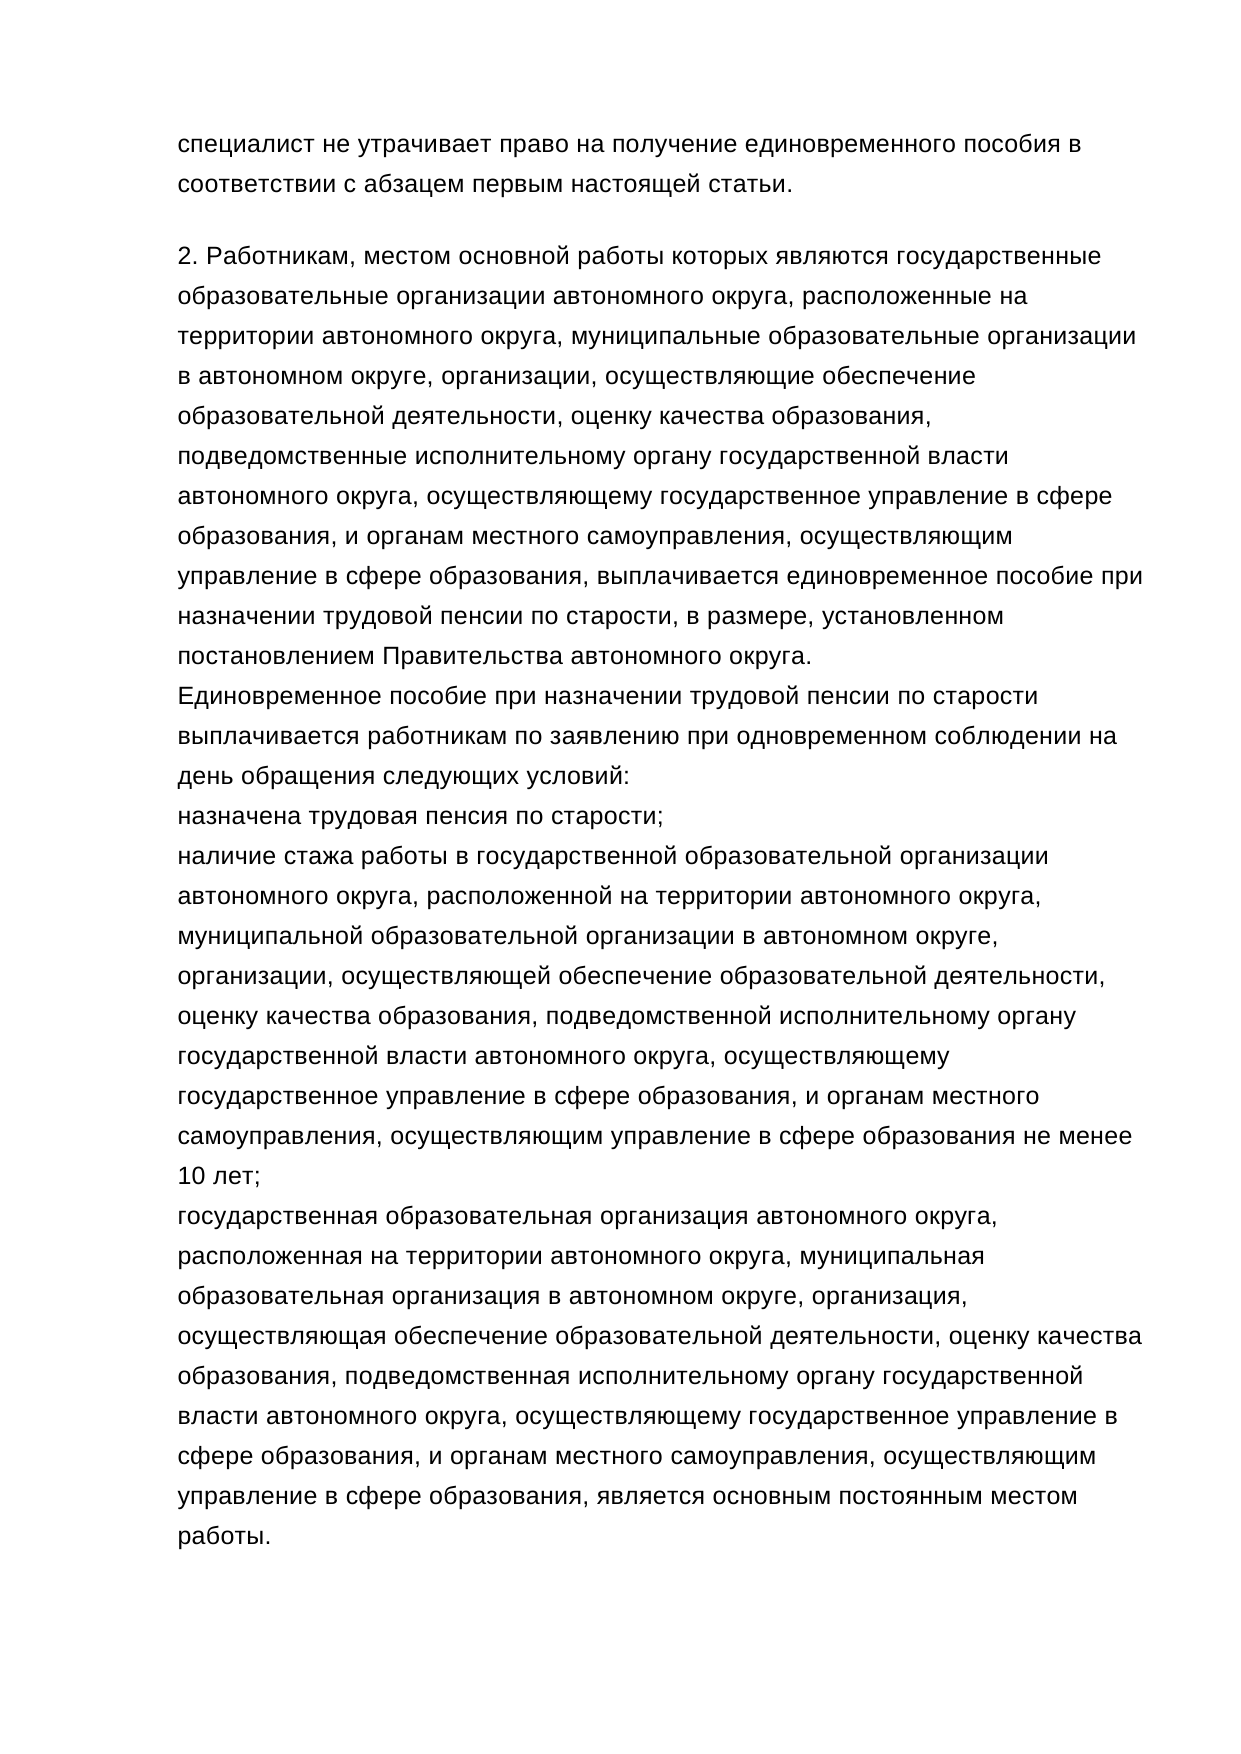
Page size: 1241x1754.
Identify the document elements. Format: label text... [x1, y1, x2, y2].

text 2. Работникам, местом основной работы которых являются государственные образовательные организации автономного округа, расположенные на территории автономного округа, муниципальные образовательные организации в автономном округе, организации, осуществляющие обеспечение образовательной деятельности, оценку качества образования, подведомственные исполнительному органу государственной власти автономного округа, осуществляющему государственное управление в сфере образования, и органам местного самоуправления, осуществляющим управление в сфере образования, выплачивается единовременное пособие при назначении трудовой пенсии по старости, в размере, установленном постановлением Правительства автономного округа. Единовременное пособие при назначении трудовой пенсии по старости выплачивается работникам по заявлению при одновременном соблюдении на день обращения следующих условий: назначена трудовая пенсия по старости; наличие стажа работы в государственной образовательной организации автономного округа, расположенной на территории автономного округа, муниципальной образовательной организации в автономном округе, организации, осуществляющей обеспечение образовательной деятельности, оценку качества образования, подведомственной исполнительному органу государственной власти автономного округа, осуществляющему государственное управление в сфере образования, и органам местного самоуправления, осуществляющим управление в сфере образования не менее 10 лет; государственная образовательная организация автономного округа, расположенная на территории автономного округа, муниципальная образовательная организация в автономном округе, организация, осуществляющая обеспечение образовательной деятельности, оценку качества образования, подведомственная исполнительному органу государственной власти автономного округа, осуществляющему государственное управление в сфере образования, и органам местного самоуправления, осуществляющим управление в сфере образования, является основным постоянным местом работы. [177, 229, 1152, 1549]
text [177, 118, 1152, 198]
